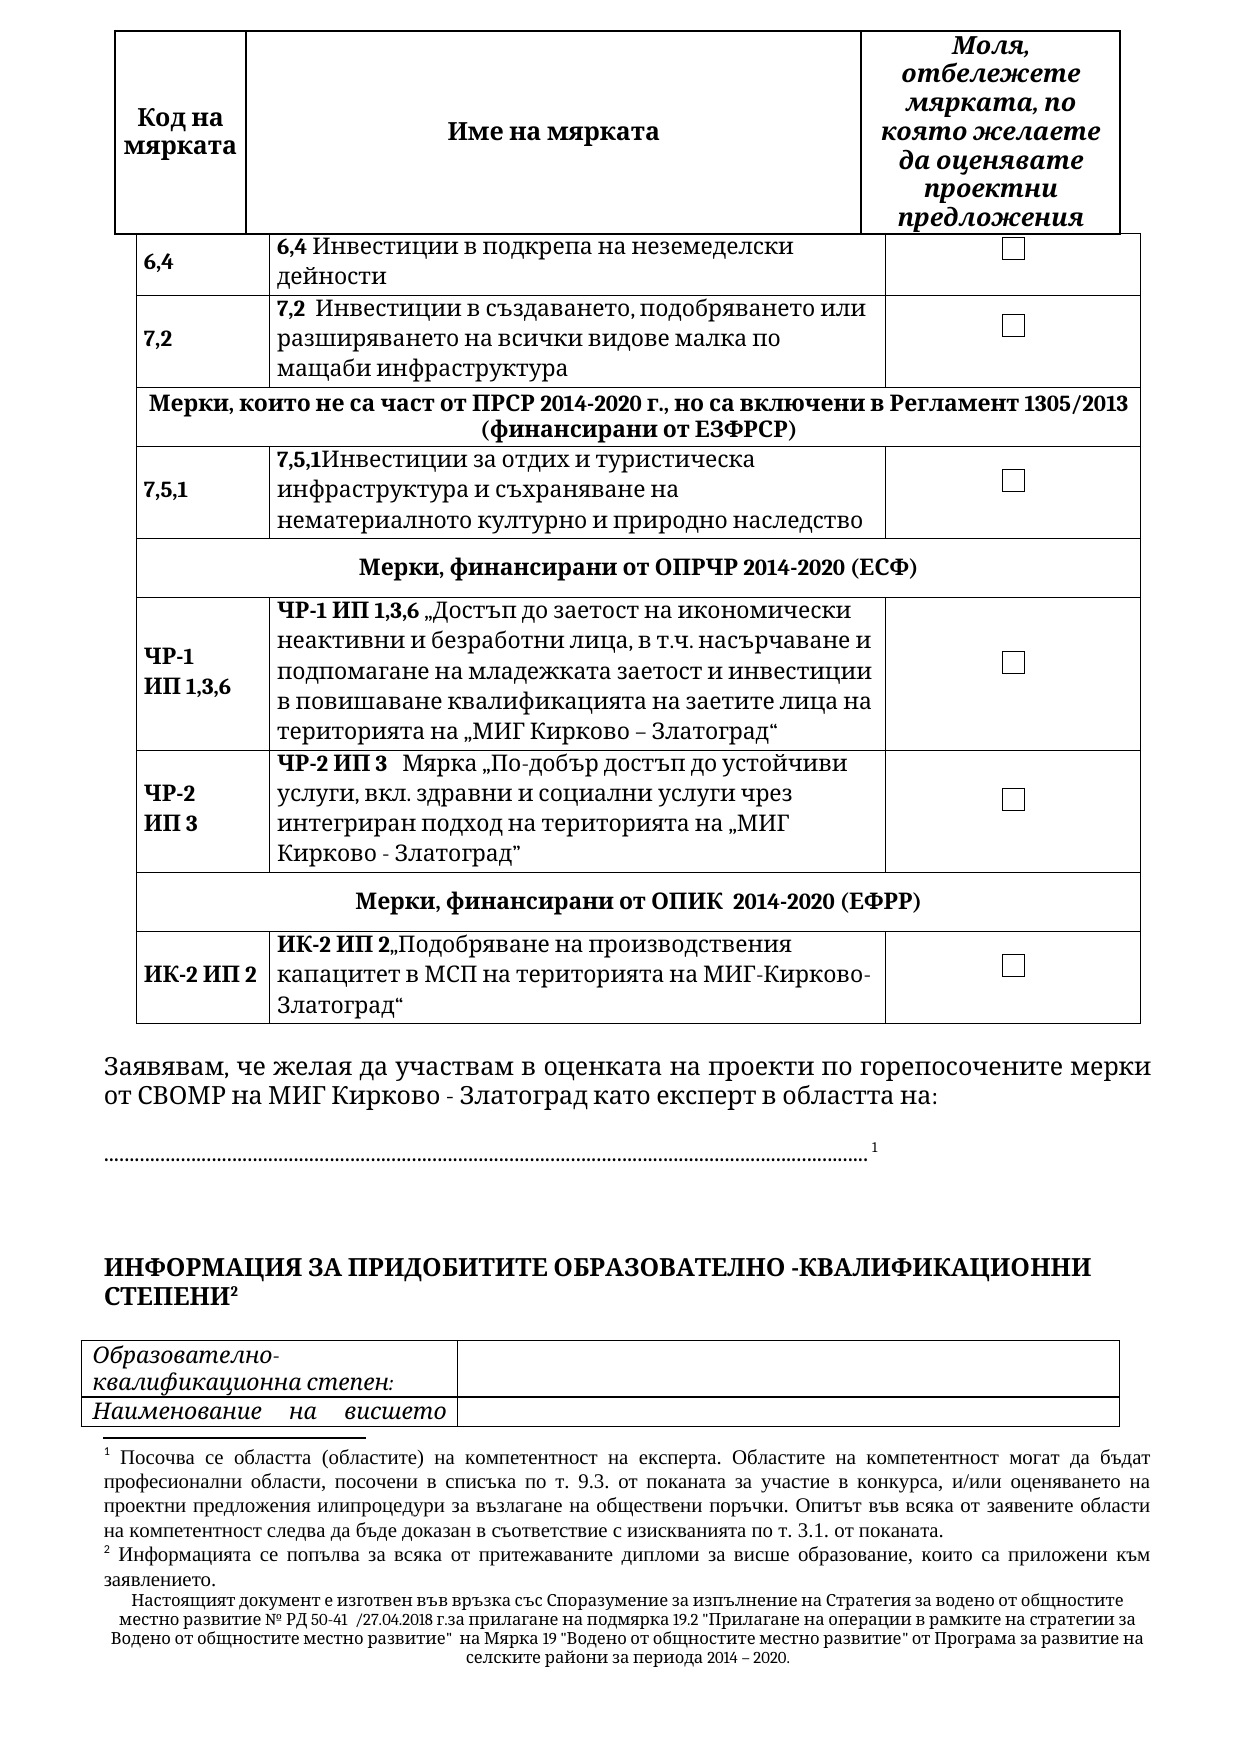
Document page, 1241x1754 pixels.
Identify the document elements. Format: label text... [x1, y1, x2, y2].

table_cell ЧР-2 ИП 3 Мярка „По-добър достъп до устойчиви услуги, вкл. здравни и социални услуги чрез интегриран подход на територията на „МИГ Кирково - Златоград” [270, 751, 885, 872]
table_cell [458, 1398, 1119, 1426]
table_cell 7,2 [137, 296, 269, 387]
table_cell [886, 751, 1140, 872]
table_cell [886, 932, 1140, 1023]
table_cell [886, 447, 1140, 538]
table_cell [886, 296, 1140, 387]
table_cell ИК-2 ИП 2„Подобряване на производствения капацитет в МСП на територията на МИГ-Кирково-Златоград“ [270, 932, 885, 1023]
table_header Образователно-квалификационна степен: [82, 1341, 457, 1396]
table_cell 6,4 Инвестиции в подкрепа на неземеделски дейности [270, 235, 885, 295]
table_cell 7,5,1Инвестиции за отдих и туристическа инфраструктура и съхраняване на нематериалното културно и природно наследство [270, 447, 885, 538]
table_header Име на мярката [247, 32, 860, 233]
table_cell ЧР-2 ИП 3 [137, 751, 269, 872]
table_cell ИК-2 ИП 2 [137, 932, 269, 1023]
table_cell 6,4 [137, 235, 269, 295]
table_cell 7,5,1 [137, 447, 269, 538]
text информация ЗА ПРИДОБИТИТЕ ОБРАЗОВАТЕЛНО -КВАЛИФИКАЦИОННИ СТЕПЕНИ [103, 1254, 1152, 1312]
table_cell [886, 234, 1140, 295]
table_header Моля, отбележете мярката, по която желаете да оценявате проектни предложения [862, 32, 1119, 233]
table_header Код на мярката [116, 32, 245, 233]
text ..................................................................................................................................................... [103, 1139, 1152, 1168]
table_cell Мерки, финансирани от ОПРЧР 2014-2020 (ЕСФ) [137, 539, 1140, 597]
table_cell [886, 598, 1140, 749]
table_cell Мерки, финансирани от ОПИК 2014-2020 (ЕФРР) [137, 873, 1140, 931]
table_cell Мерки, които не са част от ПРСР 2014-2020 г., но са включени в Регламент 1305/2013 (финансирани от ЕЗФРСР) [137, 388, 1140, 446]
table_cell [82, 1398, 457, 1426]
table_header [458, 1341, 1119, 1396]
table_cell ЧР-1 ИП 1,3,6 „Достъп до заетост на икономически неактивни и безработни лица, в т.ч. насърчаване и подпомагане на младежката заетост и инвестиции в повишаване квалификацията на заетите лица на територията на „МИГ Кирково – Златоград“ [270, 598, 885, 749]
table_cell 7,2 Инвестиции в създаването, подобряването или разширяването на всички видове малка по мащаби инфраструктура [270, 296, 885, 387]
text Заявявам, че желая да участвам в оценката на проекти по горепосочените мерки от СВОМР на МИГ Кирково - Златоград като експерт в областта на: [103, 1053, 1152, 1110]
table_cell ЧР-1 ИП 1,3,6 [137, 598, 269, 749]
